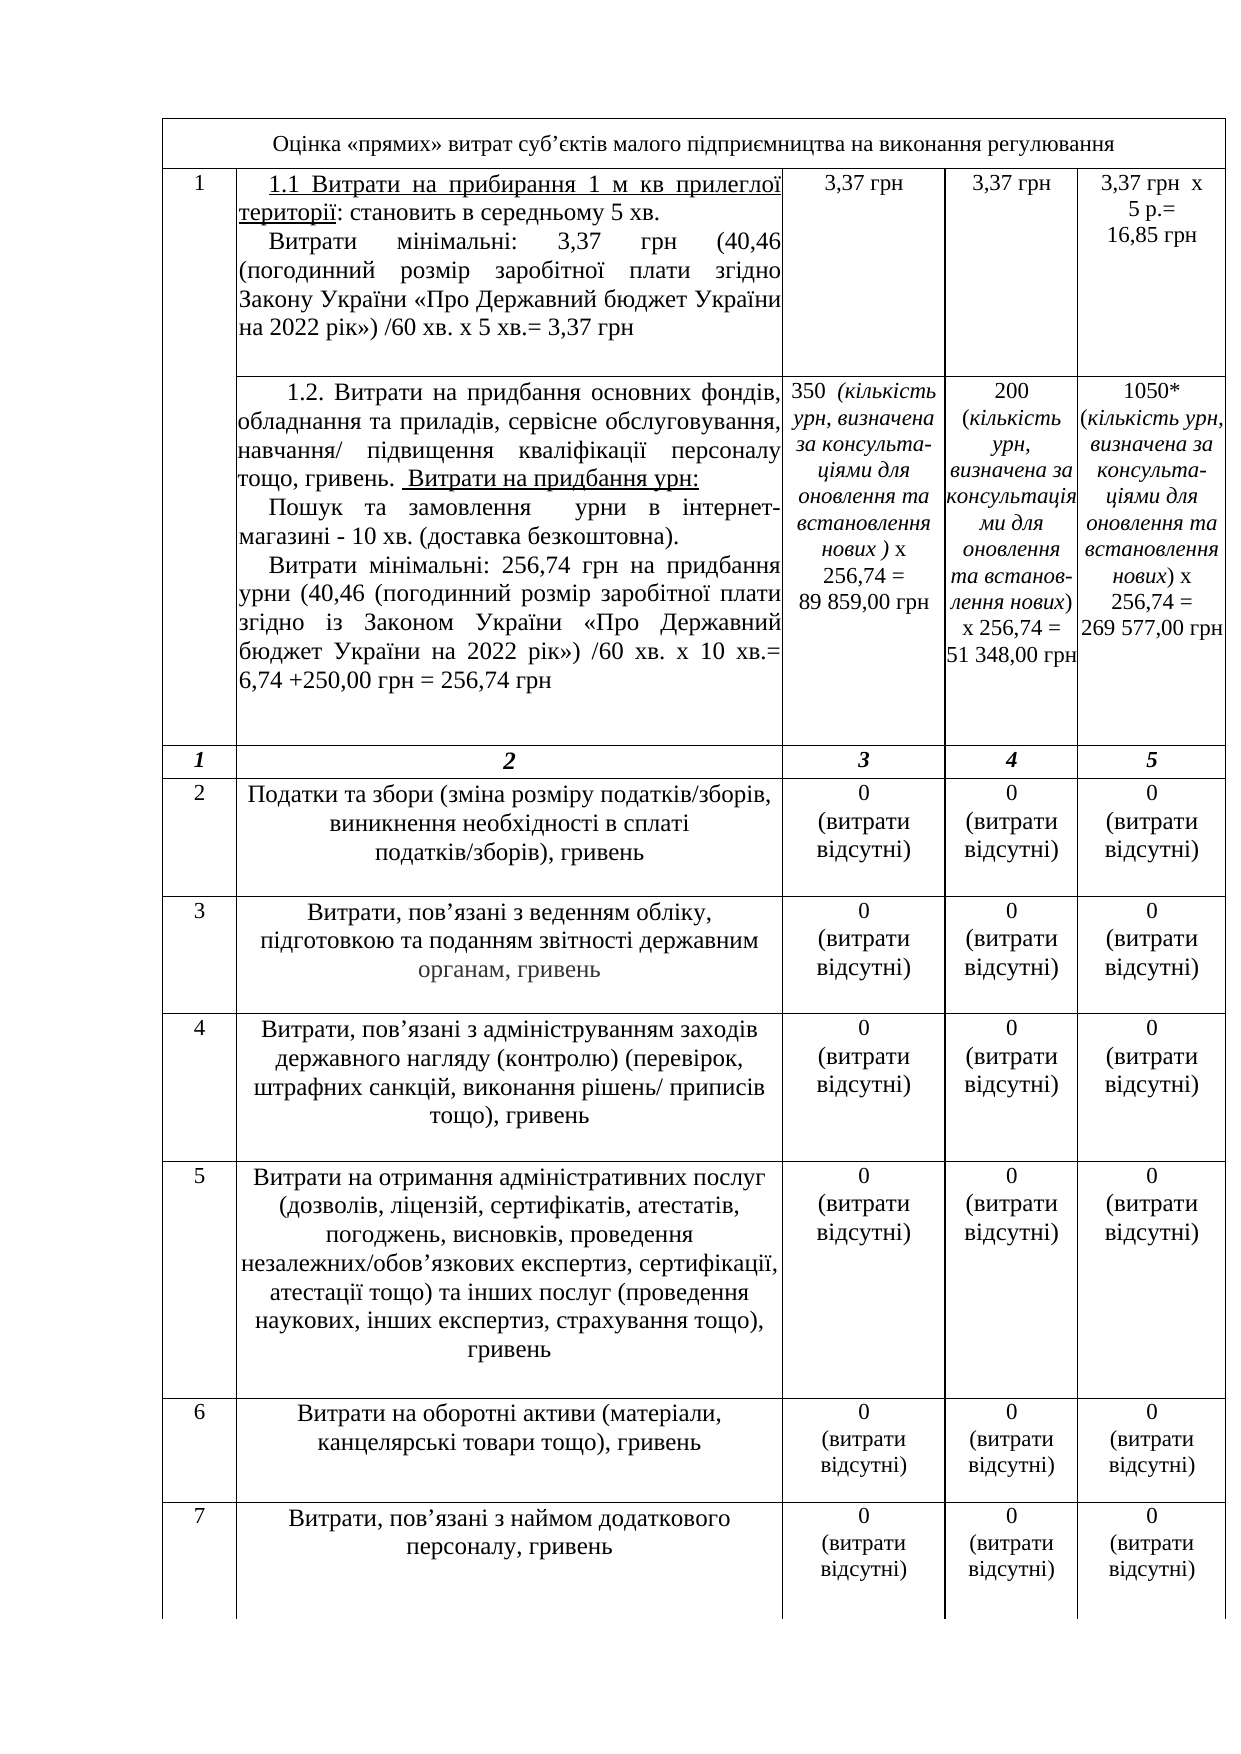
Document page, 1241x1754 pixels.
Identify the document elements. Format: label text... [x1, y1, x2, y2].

table_cell Оцінка «прямих» витрат суб’єктів малого підприємництва на виконання регулювання [163, 119, 1225, 168]
table_cell 3,37 грн [946, 169, 1077, 376]
table_cell 4 [946, 746, 1077, 778]
table_cell 0 (витрати відсутні) [1078, 1162, 1225, 1397]
table_cell 0 (витрати відсутні) [1078, 1399, 1225, 1502]
table_cell 0 (витрати відсутні) [1078, 1503, 1225, 1619]
table_cell 2 [163, 779, 236, 896]
table_cell 0 (витрати відсутні) [783, 779, 944, 896]
table_cell 3 [783, 746, 944, 778]
table_cell 200 (кількість урн, визначена за консультаціями для оновлення та встанов-лення нових) х 256,74 = 51 348,00 грн [946, 377, 1077, 745]
table_cell 1 [163, 169, 236, 745]
table_cell 0 (витрати відсутні) [1078, 1014, 1225, 1161]
table_cell Податки та збори (зміна розміру податків/зборів, виникнення необхідності в сплаті податків/зборів), гривень [237, 779, 782, 896]
table_cell 350 (кількість урн, визначена за консульта-ціями для оновлення та встановлення нових ) х 256,74 = 89 859,00 грн [783, 377, 944, 745]
table_cell Витрати, пов’язані з наймом додаткового персоналу, гривень [237, 1503, 782, 1619]
table_cell 0 (витрати відсутні) [946, 1014, 1077, 1161]
table_cell 0 (витрати відсутні) [946, 1503, 1077, 1619]
table_cell 5 [1078, 746, 1225, 778]
table_cell 1.2. Витрати на придбання основних фондів, обладнання та приладів, сервісне обслуговування, навчання/ підвищення кваліфікації персоналу тощо, гривень. Витрати на придбання урн: Пошук та замовлення урни в інтернет- магазині - 10 хв. (доставка безкоштовна). Витрати мінімальні: 256,74 грн на придбання урни (40,46 (погодинний розмір заробітної плати згідно із Законом України «Про Державний бюджет України на 2022 рік») /60 хв. х 10 хв.= 6,74 +250,00 грн = 256,74 грн [237, 492, 782, 745]
table_cell 3,37 грн [783, 169, 944, 376]
table_cell 0 (витрати відсутні) [946, 1162, 1077, 1397]
table_cell 0 (витрати відсутні) [783, 1162, 944, 1397]
table_cell 1.2. Витрати на придбання основних фондів, обладнання та приладів, сервісне обслуговування, навчання/ підвищення кваліфікації персоналу тощо, гривень. Витрати на придбання урн: Пошук та замовлення урни в інтернет- магазині - 10 хв. (доставка безкоштовна). Витрати мінімальні: 256,74 грн на придбання урни (40,46 (погодинний розмір заробітної плати згідно із Законом України «Про Державний бюджет України на 2022 рік») /60 хв. х 10 хв.= 6,74 +250,00 грн = 256,74 грн [237, 463, 782, 550]
table_cell 0 (витрати відсутні) [946, 897, 1077, 1013]
table_cell 0 (витрати відсутні) [783, 1503, 944, 1619]
table_cell 0 (витрати відсутні) [1078, 779, 1225, 896]
table_cell 3 [163, 897, 236, 1013]
table_cell 4 [163, 1014, 236, 1161]
table_cell 1.1 Витрати на прибирання 1 м кв прилеглої території: становить в середньому 5 хв. Витрати мінімальні: 3,37 грн (40,46 (погодинний розмір заробітної плати згідно Закону України «Про Державний бюджет України на 2022 рік») /60 хв. х 5 хв.= 3,37 грн [237, 169, 782, 376]
table_cell 2 [237, 746, 782, 778]
table_cell Витрати на оборотні активи (матеріали, канцелярські товари тощо), гривень [237, 1399, 782, 1502]
table_cell 0 (витрати відсутні) [1078, 897, 1225, 1013]
table_cell Витрати, пов’язані з веденням обліку, підготовкою та поданням звітності державним органам, гривень [237, 897, 782, 1013]
table_cell 0 (витрати відсутні) [946, 779, 1077, 896]
table_cell 5 [163, 1162, 236, 1397]
table_cell 3,37 грн х 5 р.= 16,85 грн [1078, 169, 1225, 376]
table_cell Витрати, пов’язані з адмініструванням заходів державного нагляду (контролю) (перевірок, штрафних санкцій, виконання рішень/ приписів тощо), гривень [237, 1014, 782, 1161]
table_cell 1050* (кількість урн, визначена за консульта-ціями для оновлення та встановлення нових) х 256,74 = 269 577,00 грн [1078, 377, 1225, 745]
table_cell 1 [163, 746, 236, 778]
table_cell 0 (витрати відсутні) [783, 1014, 944, 1161]
table_cell 0 (витрати відсутні) [783, 1399, 944, 1502]
table_cell 7 [163, 1503, 236, 1619]
table_cell Витрати на отримання адміністративних послуг (дозволів, ліцензій, сертифікатів, атестатів, погоджень, висновків, проведення незалежних/обов’язкових експертиз, сертифікації, атестації тощо) та інших послуг (проведення наукових, інших експертиз, страхування тощо), гривень [237, 1162, 782, 1397]
table_cell 0 (витрати відсутні) [783, 897, 944, 1013]
table_cell 0 (витрати відсутні) [946, 1399, 1077, 1502]
table_cell 6 [163, 1399, 236, 1502]
